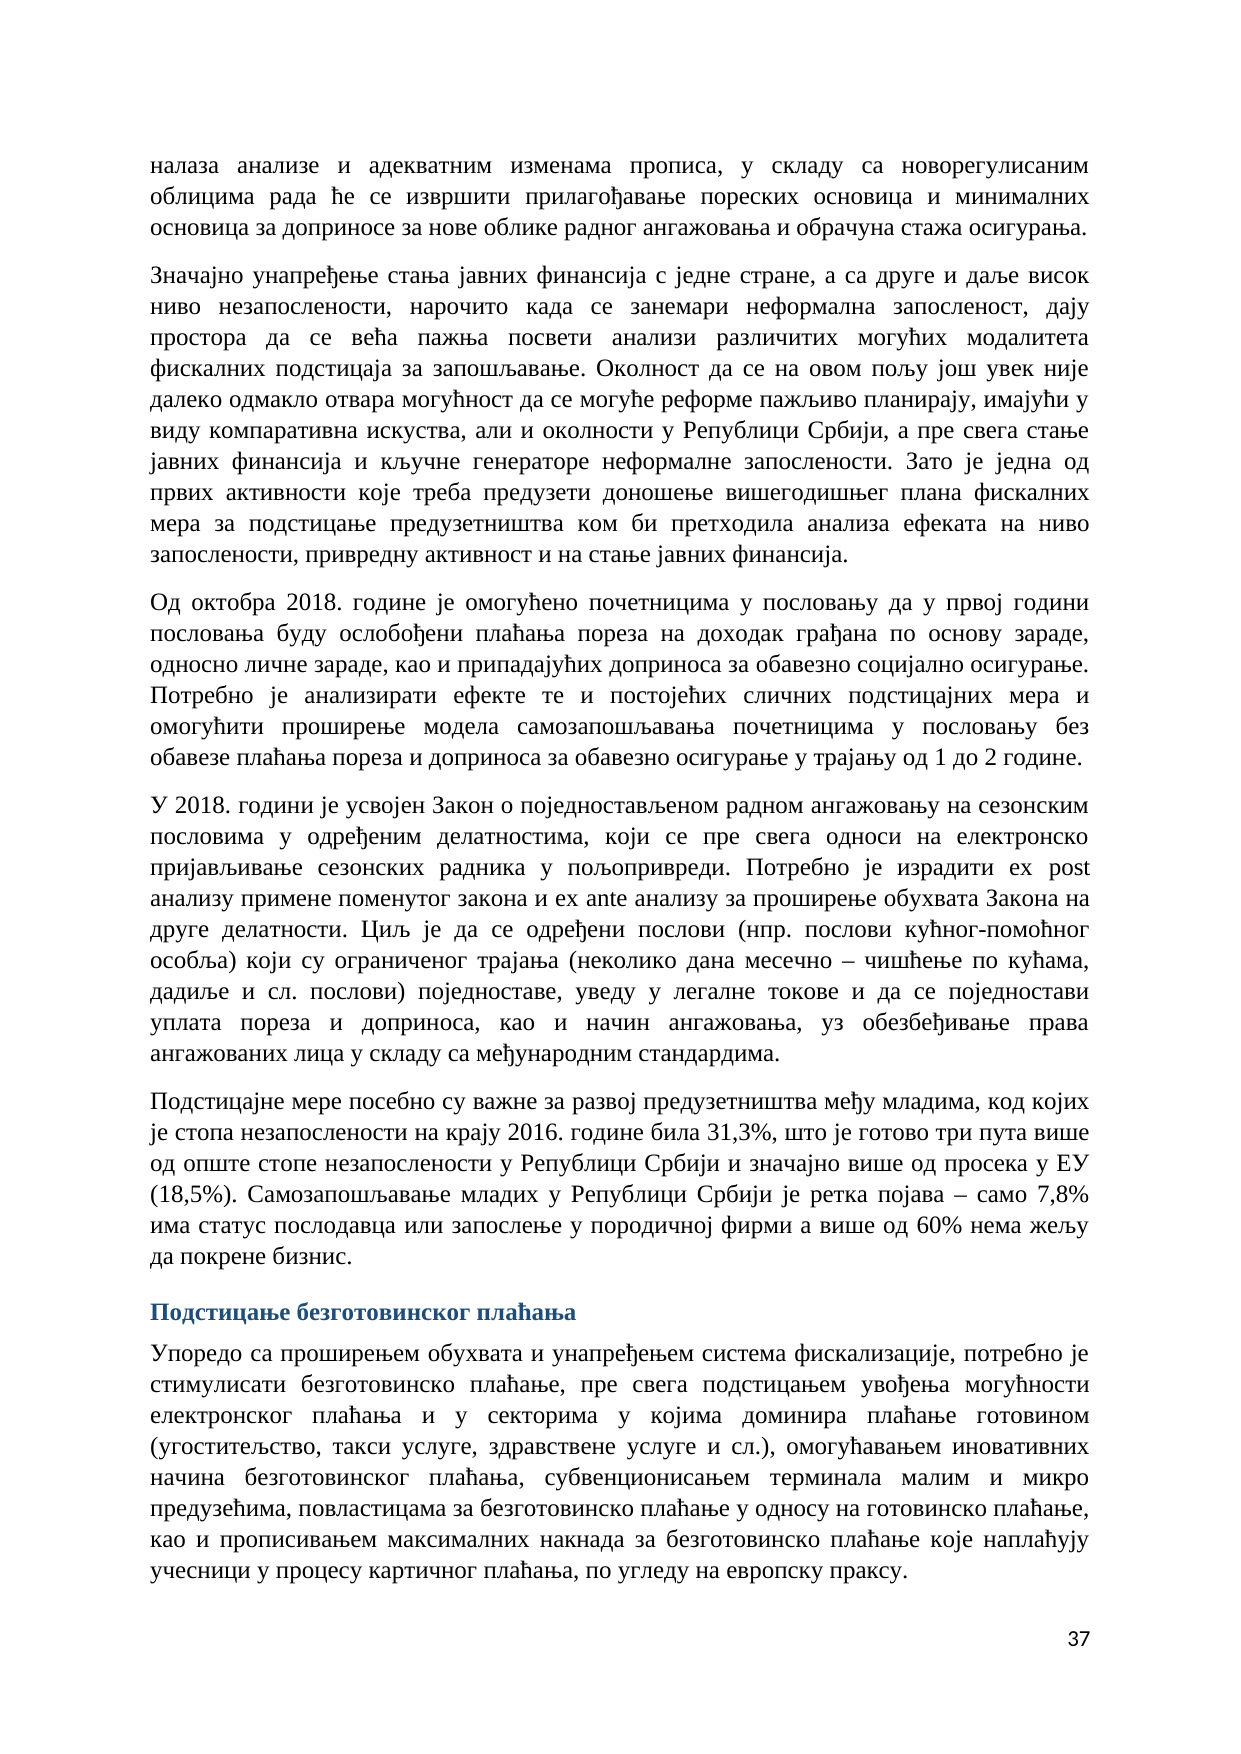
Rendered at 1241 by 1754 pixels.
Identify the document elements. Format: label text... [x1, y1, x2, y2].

text Подстицајне мере посебно су важне за развој предузетништва међу младима, код којих је стопа незапослености на крају 2016. године била 31,3%, што је готово три пута више од опште стопе незапослености у Републици Србији и значајно више од просека у ЕУ (18,5%). Самозапошљавање младих у Републици Србији је ретка појава – само 7,8% има статус послодавца или запослење у породичној фирми а више од 60% нема жељу да покрене бизнис. [150, 1086, 1090, 1270]
text Упоредо са проширењем обухвата и унапређењем система фискализације, потребно је стимулисати безготовинско плаћање, пре свега подстицањем увођења могућности електронског плаћања и у секторима у којима доминира плаћање готовином (угоститељство, такси услуге, здравствене услуге и сл.), омогућавањем иновативних начина безготовинског плаћања, субвенционисањем терминала малим и микро предузећима, повластицама за безготовинско плаћање у односу на готовинско плаћање, као и прописивањем максималних накнада за безготовинско плаћање које наплаћују учесници у процесу картичног плаћања, по угледу на европску праксу. [150, 1338, 1090, 1584]
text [150, 150, 1090, 241]
text Значајно унапређење стања јавних финансија с једне стране, а са друге и даље висок ниво незапослености, нарочито када се занемари неформална запосленост, дају простора да се већа пажња посвети анализи различитих могућих модалитета фискалних подстицаја за запошљавање. Околност да се на овом пољу још увек није далеко одмакло отвара могућност да се могуће реформе пажљиво планирају, имајући у виду компаративна искуства, али и околности у Републици Србији, а пре свега стање јавних финансија и кључне генераторе неформалне запослености. Зато је једна од првих активности које треба предузети доношење вишегодишњег плана фискалних мера за подстицање предузетништва ком би претходила анализа ефеката на ниво запослености, привредну активност и на стање јавних финансија. [150, 260, 1090, 568]
subtitle Подстицање безготовинског плаћања [150, 1297, 1090, 1326]
text У 2018. години је усвојен Закон о поједностављеном радном ангажовању на сезонским пословима у одређеним делатностима, који се пре свега односи на електронско пријављивање сезонских радника у пољопривреди. Потребно је израдити ех post анализу примене поменутог закона и ех ante анализу за проширење обухвата Закона на друге делатности. Циљ је да се одређени послови (нпр. послови кућног-помоћног особља) који су ограниченог трајања (неколико дана месечно – чишћење по кућама, дадиље и сл. послови) поједноставе, уведу у легалне токове и да се поједностави уплата пореза и доприноса, као и начин ангажовања, уз обезбеђивање права ангажованих лица у складу са међународним стандардима. [150, 790, 1090, 1067]
text Од октобра 2018. године је омогућено почетницима у пословању да у првој години пословања буду ослобођени плаћања пореза на доходак грађана по основу зараде, односно личне зараде, као и припадајућих доприноса за обавезно социјално осигурање. Потребно је анализирати ефекте те и постојећих сличних подстицајних мера и омогућити проширење модела самозапошљавања почетницима у пословању без обавезе плаћања пореза и доприноса за обавезно осигурање у трајању од 1 до 2 године. [150, 587, 1090, 771]
